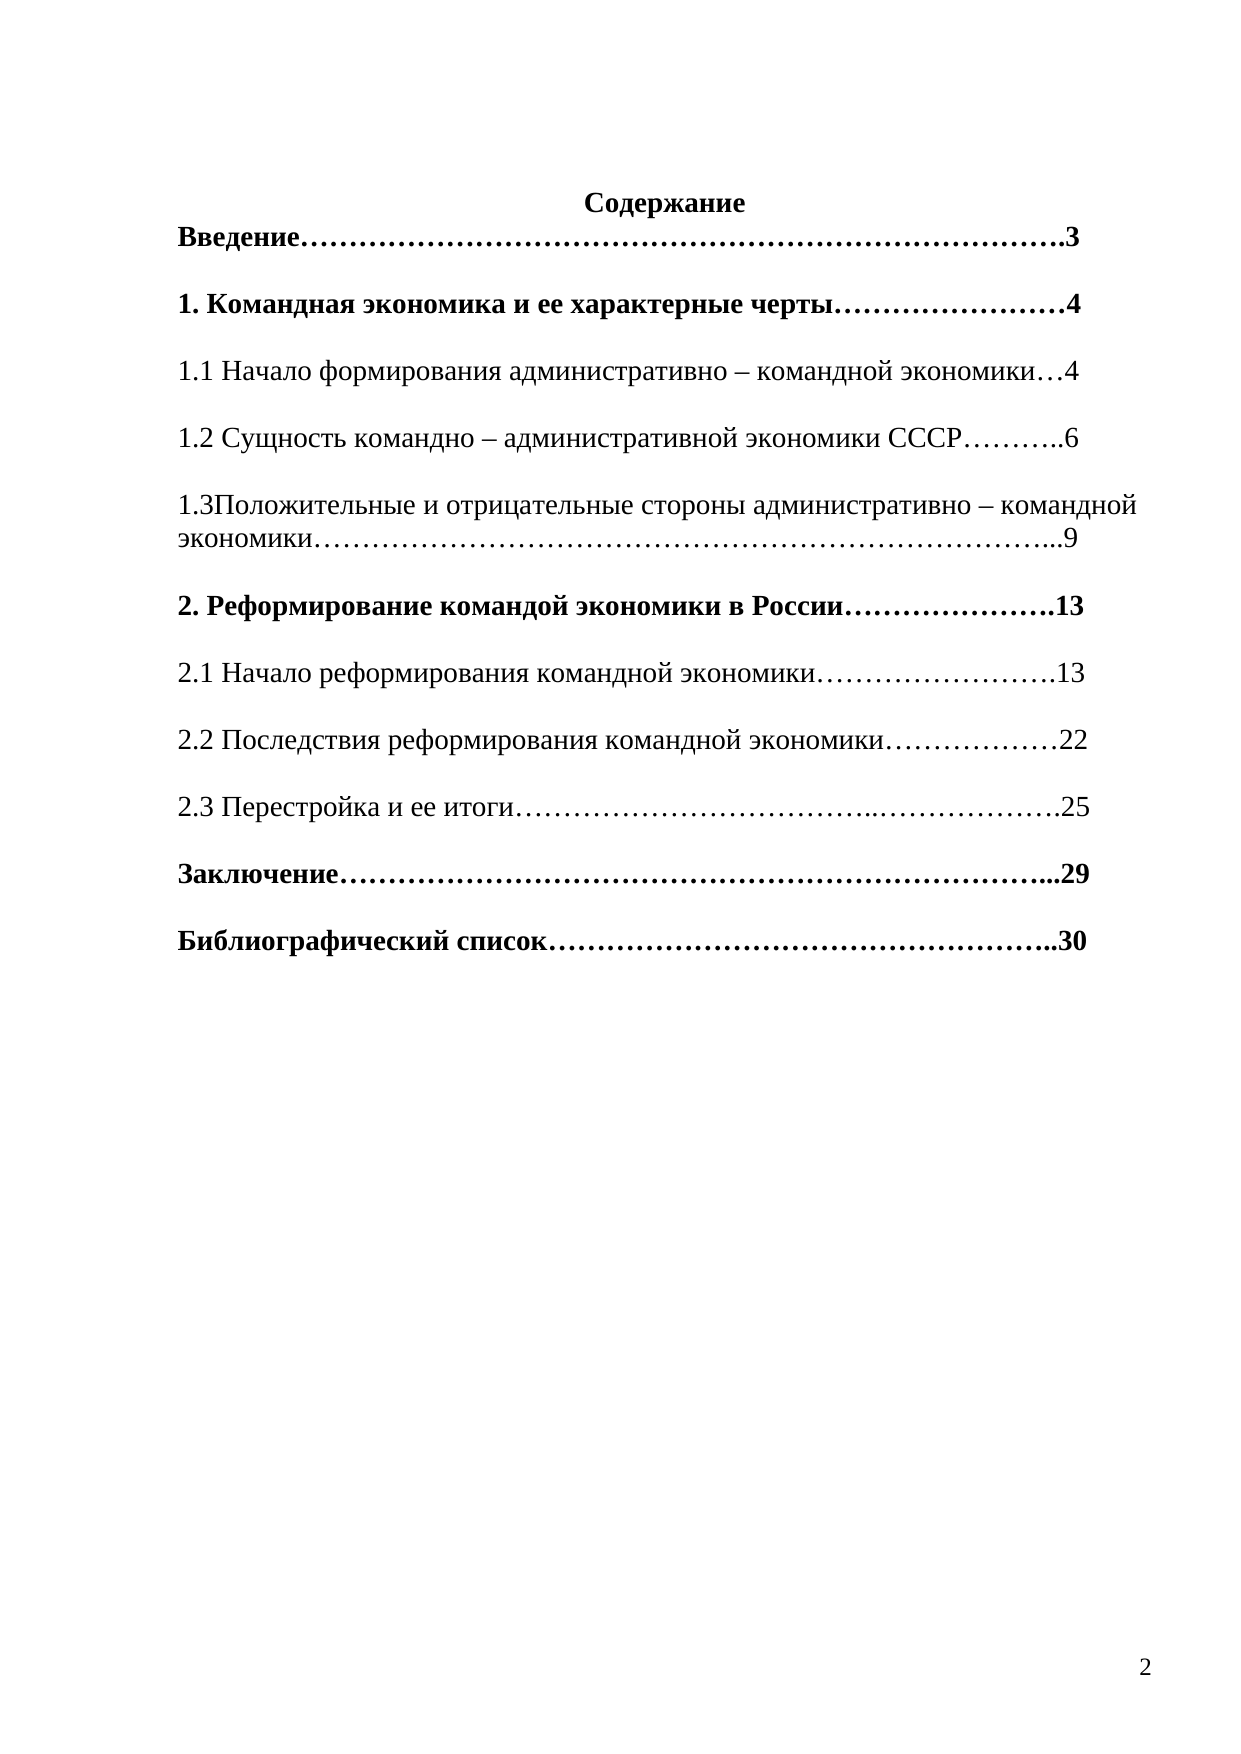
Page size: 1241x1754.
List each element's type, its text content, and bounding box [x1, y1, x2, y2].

text Заключение………………………………………………………………...29 [177, 856, 1152, 889]
text 2.3 Перестройка и ее итоги………………………………..……………….25 [177, 789, 1152, 822]
text 1.2 Сущность командно – административной экономики СССР………..6 [177, 420, 1152, 453]
text Библиографический список……………………………………………..30 [177, 923, 1152, 957]
text Содержание [177, 185, 1152, 219]
text 2.2 Последствия реформирования командной экономики………………22 [177, 722, 1152, 755]
text 2. Реформирование командой экономики в России………………….13 [177, 588, 1152, 621]
text Введение…………………………………………………………………….3 [177, 219, 1152, 252]
text 2.1 Начало реформирования командной экономики…………………….13 [177, 655, 1152, 688]
list Начало формирования административно – командной экономики…4 [177, 353, 1152, 386]
text 1. Командная экономика и ее характерные черты……………………4 [177, 286, 1152, 319]
text 1.3Положительные и отрицательные стороны административно – командной экономики…………………………………………………………………...9 [177, 487, 1152, 554]
